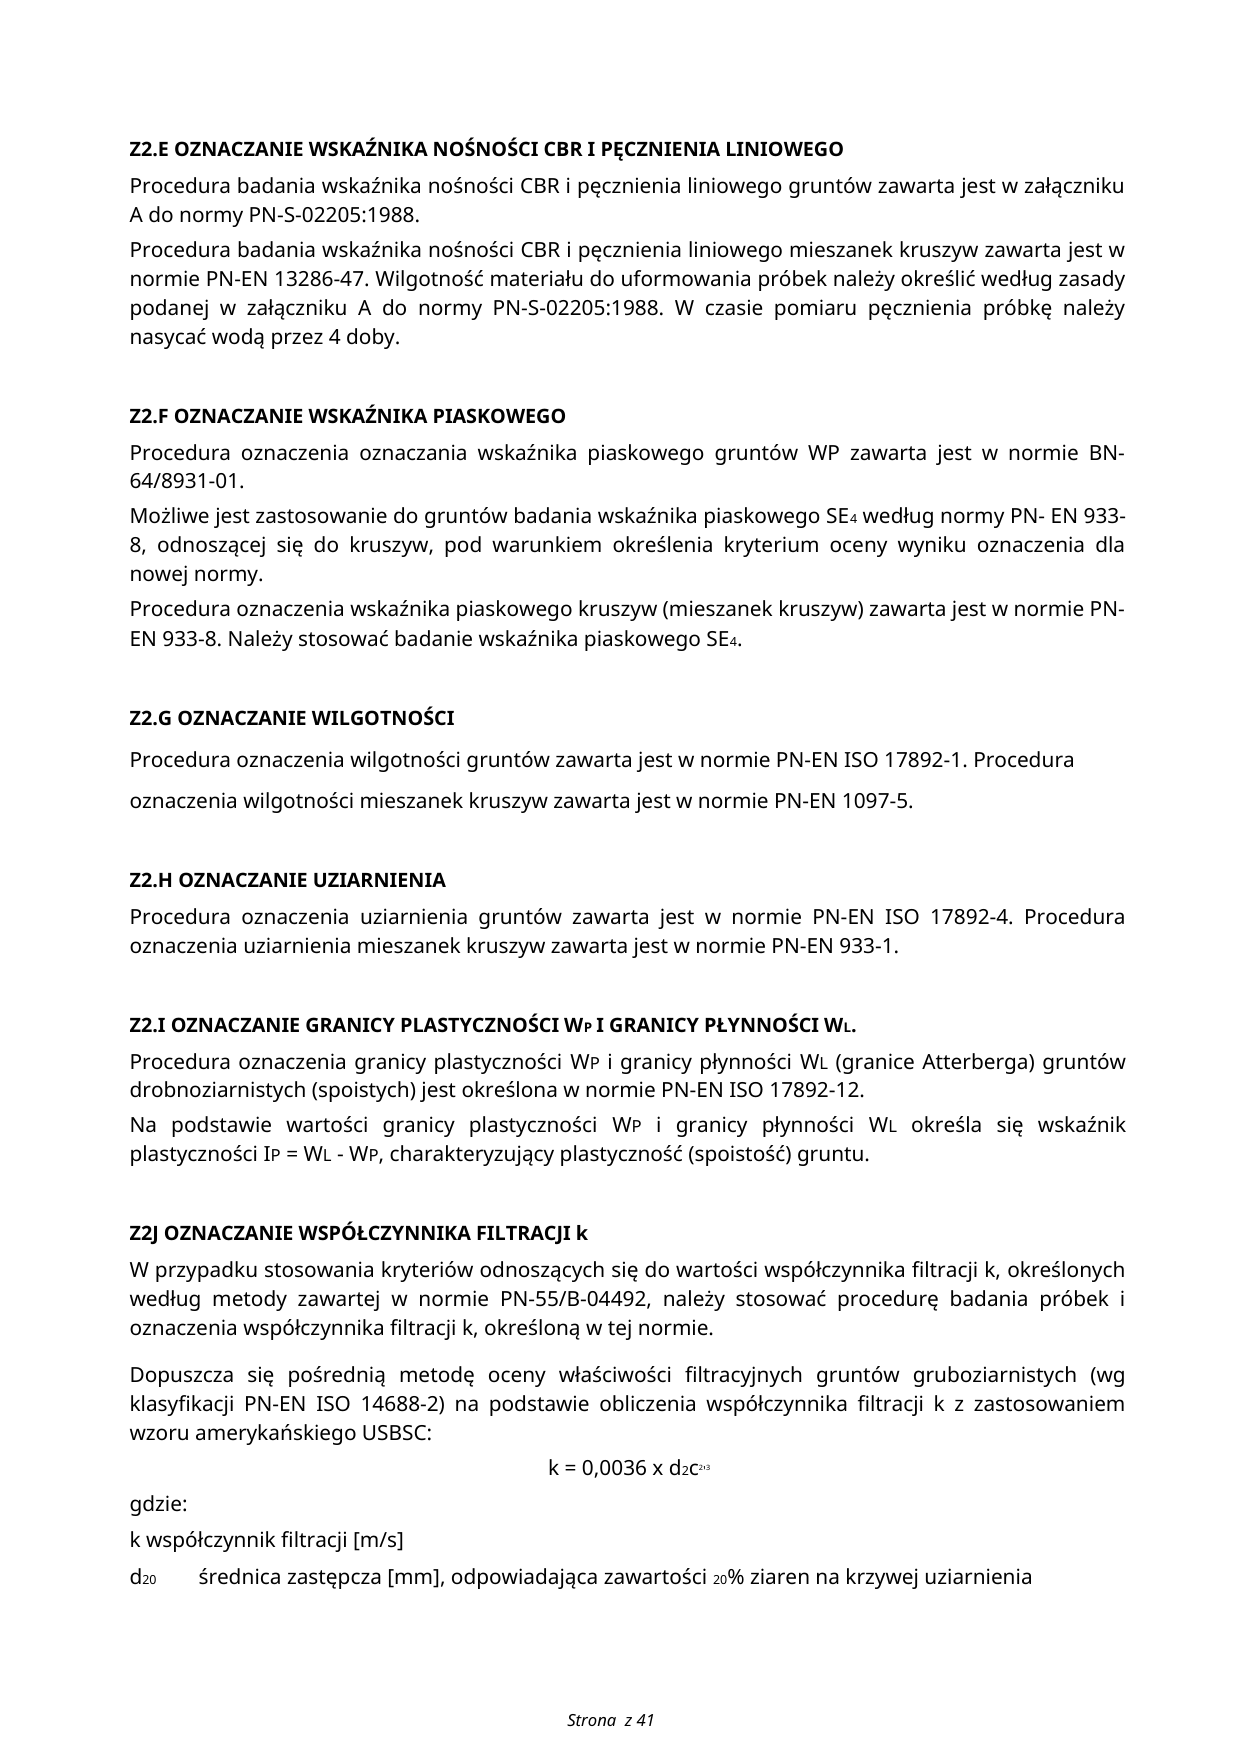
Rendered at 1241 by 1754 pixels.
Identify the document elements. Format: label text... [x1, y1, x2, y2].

text Dopuszcza się pośrednią metodę oceny właściwości filtracyjnych gruntów gruboziarnistych (wg klasyfikacji PN-EN ISO 14688-2) na podstawie obliczenia współczynnika filtracji k z zastosowaniem wzoru amerykańskiego USBSC: [129, 1359, 1126, 1446]
text Z2.E OZNACZANIE WSKAŹNIKA NOŚNOŚCI CBR I PĘCZNIENIA LINIOWEGO [129, 141, 1126, 161]
text d20 średnica zastępcza [mm], odpowiadająca zawartości 20% ziaren na krzywej uziarnienia [129, 1561, 1126, 1591]
text Z2.G OZNACZANIE WILGOTNOŚCI [129, 692, 1126, 734]
text k = 0,0036 x d2c2'3 [131, 1459, 1126, 1480]
text W przypadku stosowania kryteriów odnoszących się do wartości współczynnika filtracji k, określonych według metody zawartej w normie PN-55/B-04492, należy stosować procedurę badania próbek i oznaczenia współczynnika filtracji k, określoną w tej normie. [129, 1254, 1126, 1341]
text Z2J OZNACZANIE WSPÓŁCZYNNIKA FILTRACJI k [129, 1224, 1126, 1244]
text gdzie: [129, 1494, 1126, 1515]
text Procedura oznaczenia wilgotności gruntów zawarta jest w normie PN-EN ISO 17892-1. Procedura oznaczenia wilgotności mieszanek kruszyw zawarta jest w normie PN-EN 1097-5. [129, 734, 1126, 817]
text Procedura oznaczenia wskaźnika piaskowego kruszyw (mieszanek kruszyw) zawarta jest w normie PN-EN 933-8. Należy stosować badanie wskaźnika piaskowego SE4. [129, 593, 1126, 652]
text Na podstawie wartości granicy plastyczności Wp i granicy płynności Wl określa się wskaźnik plastyczności Ip = Wl - Wp, charakteryzujący plastyczność (spoistość) gruntu. [129, 1109, 1126, 1167]
text Procedura badania wskaźnika nośności CBR i pęcznienia liniowego mieszanek kruszyw zawarta jest w normie PN-EN 13286-47. Wilgotność materiału do uformowania próbek należy określić według zasady podanej w załączniku A do normy PN-S-02205:1988. W czasie pomiaru pęcznienia próbkę należy nasycać wodą przez 4 doby. [129, 234, 1126, 350]
text Możliwe jest zastosowanie do gruntów badania wskaźnika piaskowego SE4 według normy PN- EN 933-8, odnoszącej się do kruszyw, pod warunkiem określenia kryterium oceny wyniku oznaczenia dla nowej normy. [129, 500, 1126, 587]
text k współczynnik filtracji [m/s] [129, 1531, 1126, 1552]
text Z2.I OZNACZANIE GRANICY PLASTYCZNOŚCI Wp I GRANICY PŁYNNOŚCI Wl. [129, 1016, 1126, 1036]
text Z2.F OZNACZANIE WSKAŹNIKA PIASKOWEGO [129, 408, 1126, 427]
text Z2.H OZNACZANIE UZIARNIENIA [129, 872, 1126, 892]
text Procedura oznaczenia oznaczania wskaźnika piaskowego gruntów WP zawarta jest w normie BN-64/8931-01. [129, 437, 1126, 494]
text Procedura badania wskaźnika nośności CBR i pęcznienia liniowego gruntów zawarta jest w załączniku A do normy PN-S-02205:1988. [129, 170, 1126, 228]
text Procedura oznaczenia granicy plastyczności Wp i granicy płynności Wl (granice Atterberga) gruntów drobnoziarnistych (spoistych) jest określona w normie PN-EN ISO 17892-12. [129, 1046, 1126, 1103]
text Procedura oznaczenia uziarnienia gruntów zawarta jest w normie PN-EN ISO 17892-4. Procedura oznaczenia uziarnienia mieszanek kruszyw zawarta jest w normie PN-EN 933-1. [129, 901, 1126, 959]
